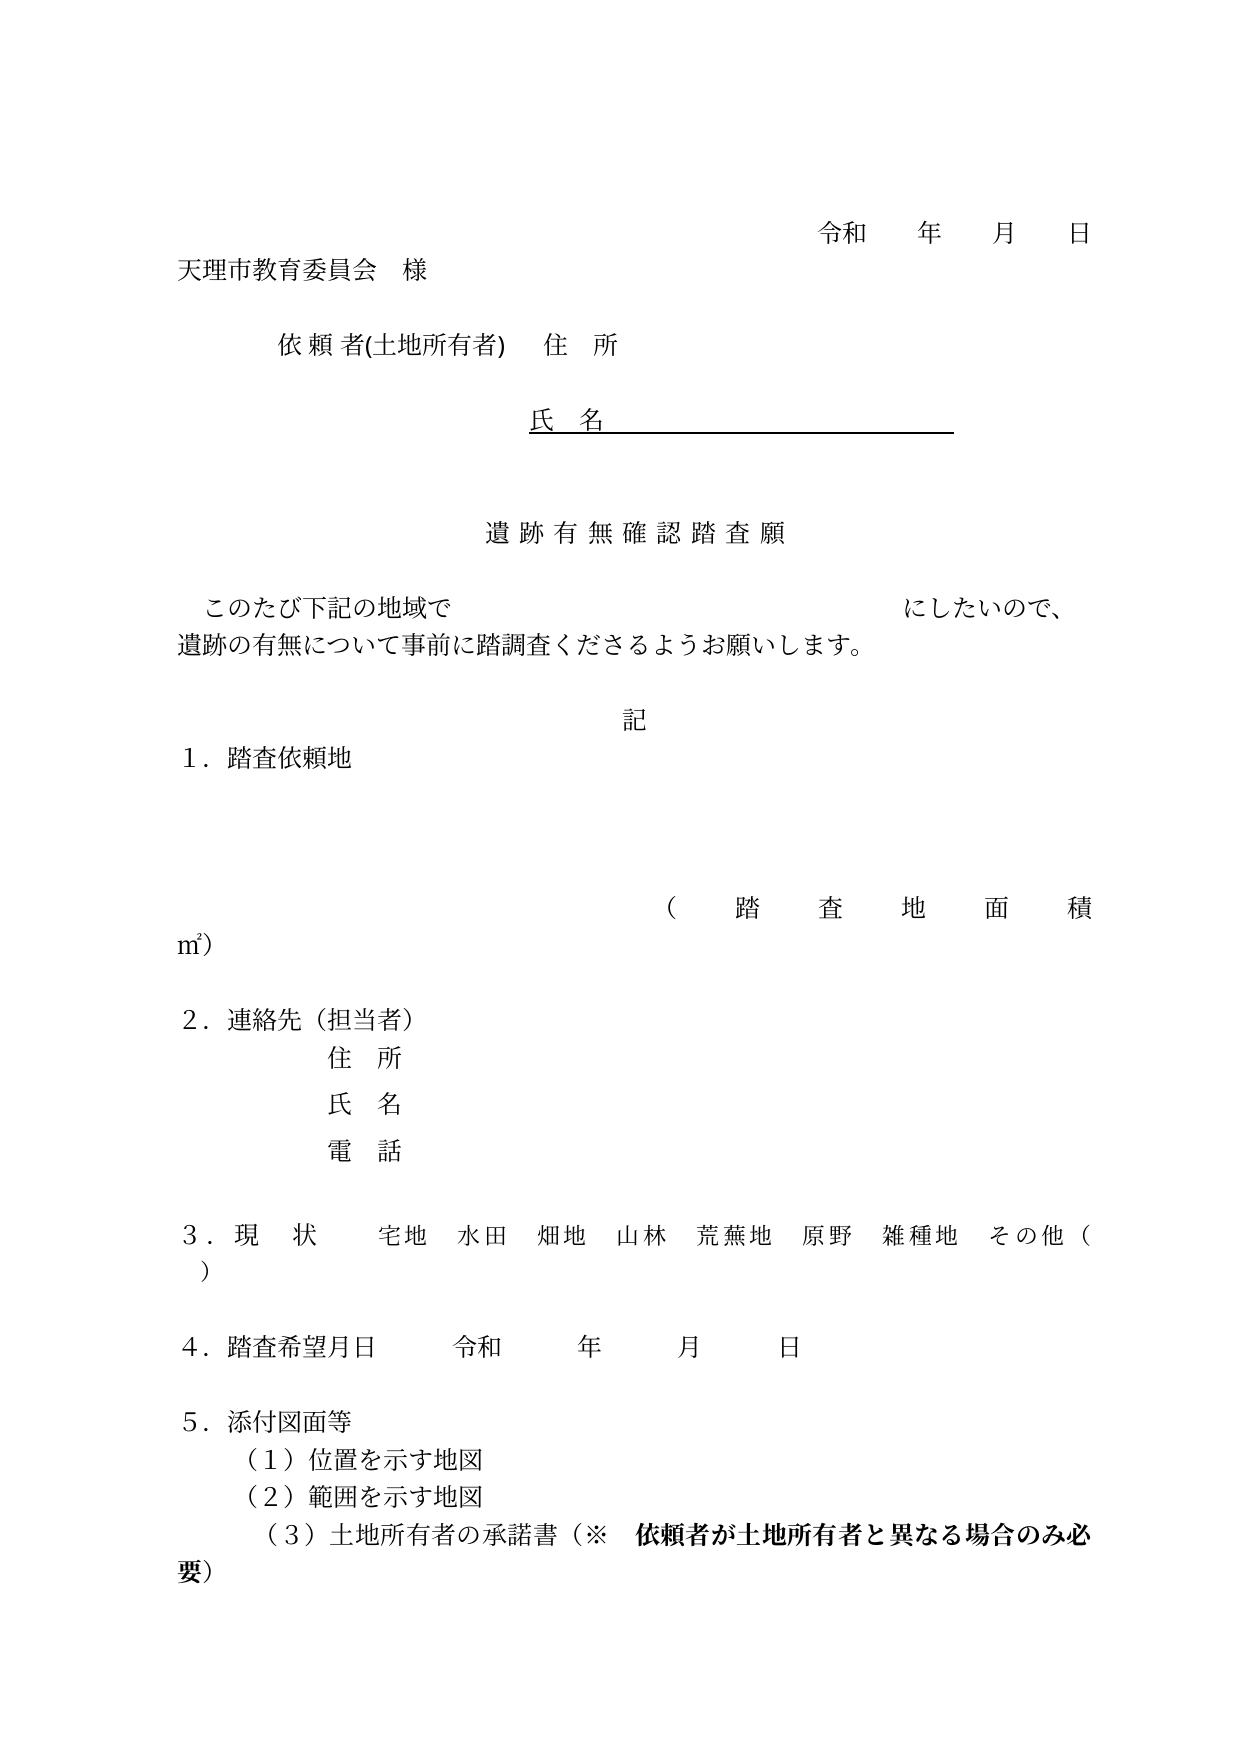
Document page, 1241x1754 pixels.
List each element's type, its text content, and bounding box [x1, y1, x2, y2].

text ２．連絡先（担当者） [177, 1000, 1092, 1038]
text 令和 年 月 日 [177, 213, 1092, 250]
text 住 所 [177, 1038, 1092, 1075]
text このたび下記の地域で にしたいので、 [177, 588, 1092, 625]
text （踏査地面積 ㎡） [177, 888, 1092, 963]
text ５．添付図面等 [177, 1402, 1092, 1439]
text 電 話 [177, 1131, 1092, 1168]
text 遺跡有無確認踏査願 [177, 513, 1092, 550]
text ３．現 状 宅地 水田 畑地 山林 荒蕪地 原野 雑種地 その他（ ） [177, 1214, 1092, 1289]
text （３）土地所有者の承諾書（※ 依頼者が土地所有者と異なる場合のみ必要） [177, 1514, 1092, 1589]
text 遺跡の有無について事前に踏調査くださるようお願いします。 [177, 625, 1092, 663]
text （１）位置を示す地図 [177, 1439, 1092, 1477]
text １．踏査依頼地 [177, 738, 1092, 775]
subtitle 記 [177, 700, 1092, 738]
text 氏 名 [177, 1084, 1092, 1122]
text （２）範囲を示す地図 [177, 1477, 1092, 1514]
text 氏 名 [177, 400, 1092, 438]
text ４．踏査希望月日 令和 年 月 日 [177, 1327, 1092, 1364]
text 天理市教育委員会 様 [177, 250, 1092, 288]
text 依 頼 者(土地所有者) 住 所 [177, 325, 1092, 363]
